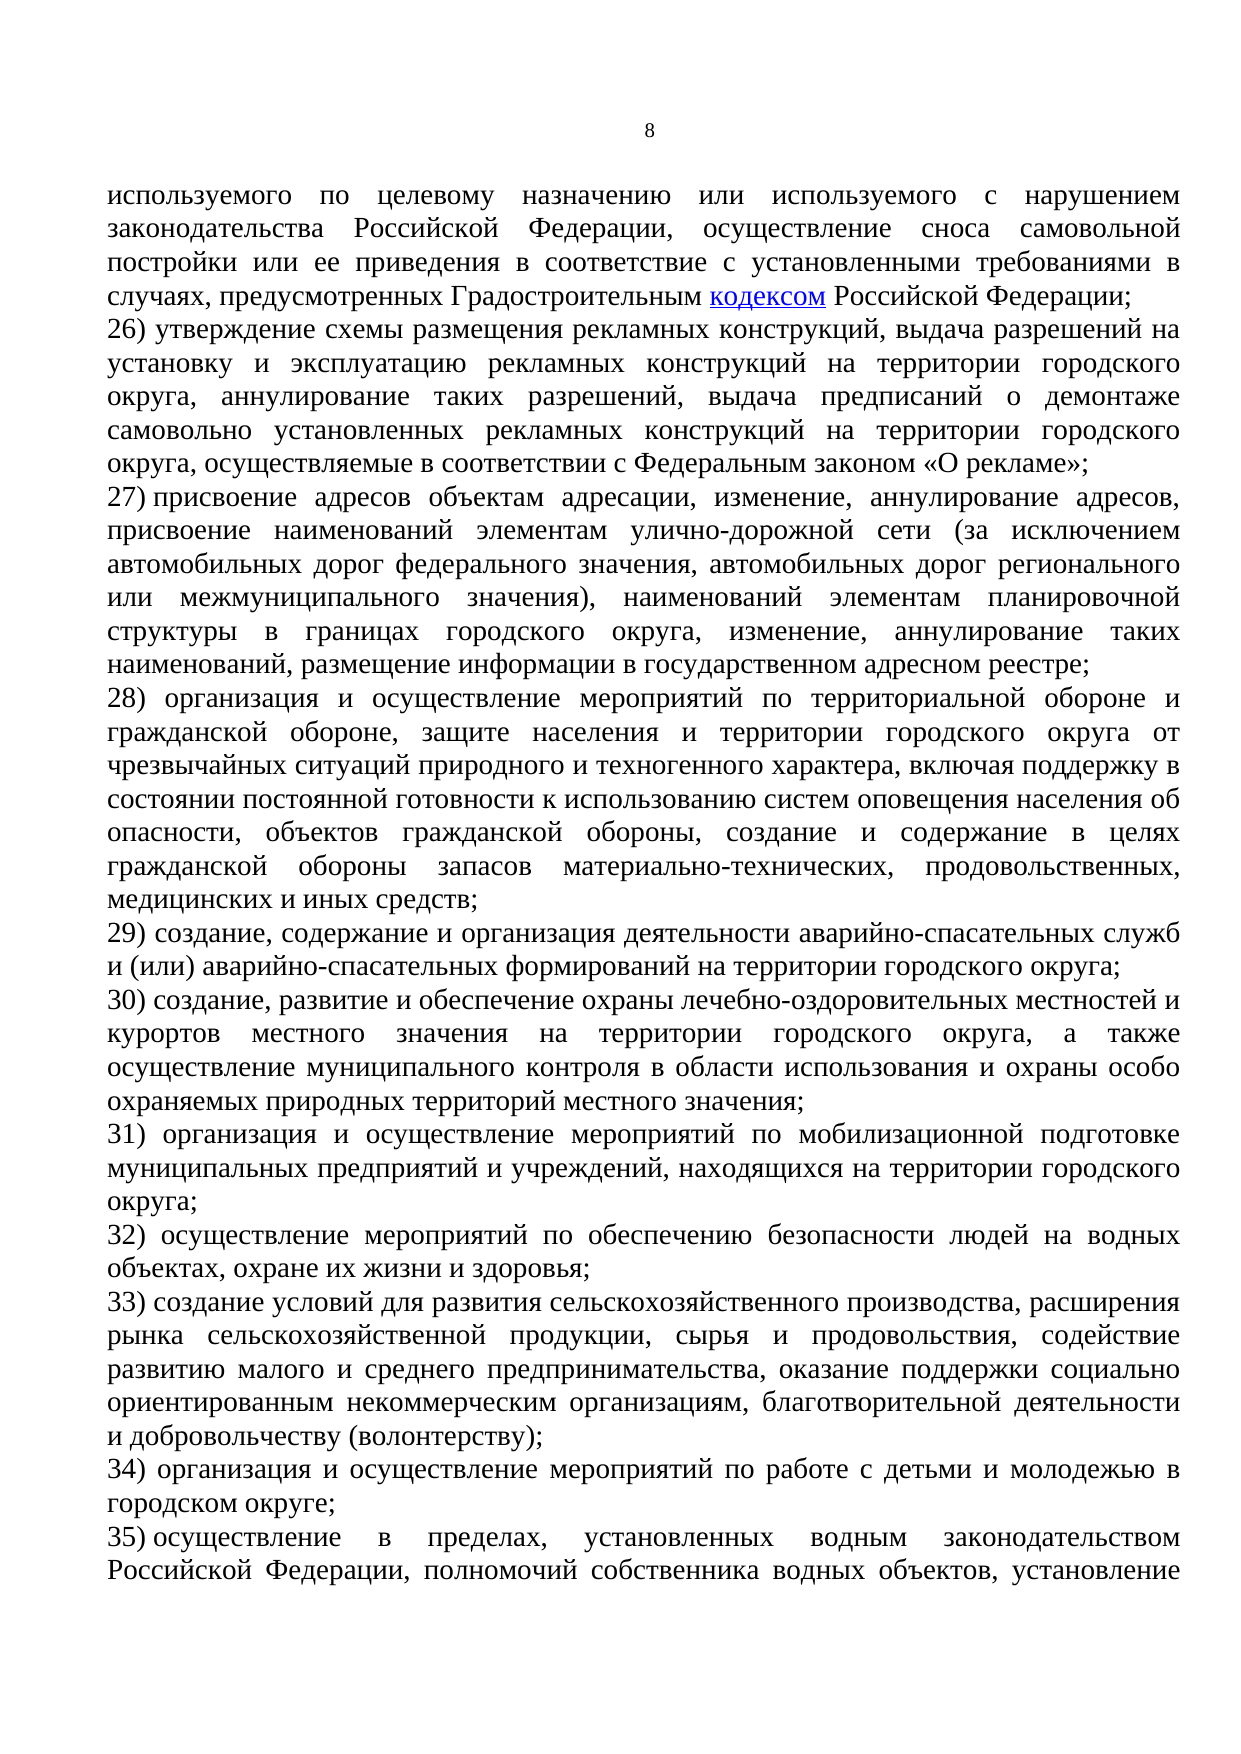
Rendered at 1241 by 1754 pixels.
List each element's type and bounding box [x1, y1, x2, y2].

table_cell [107, 177, 1181, 1586]
